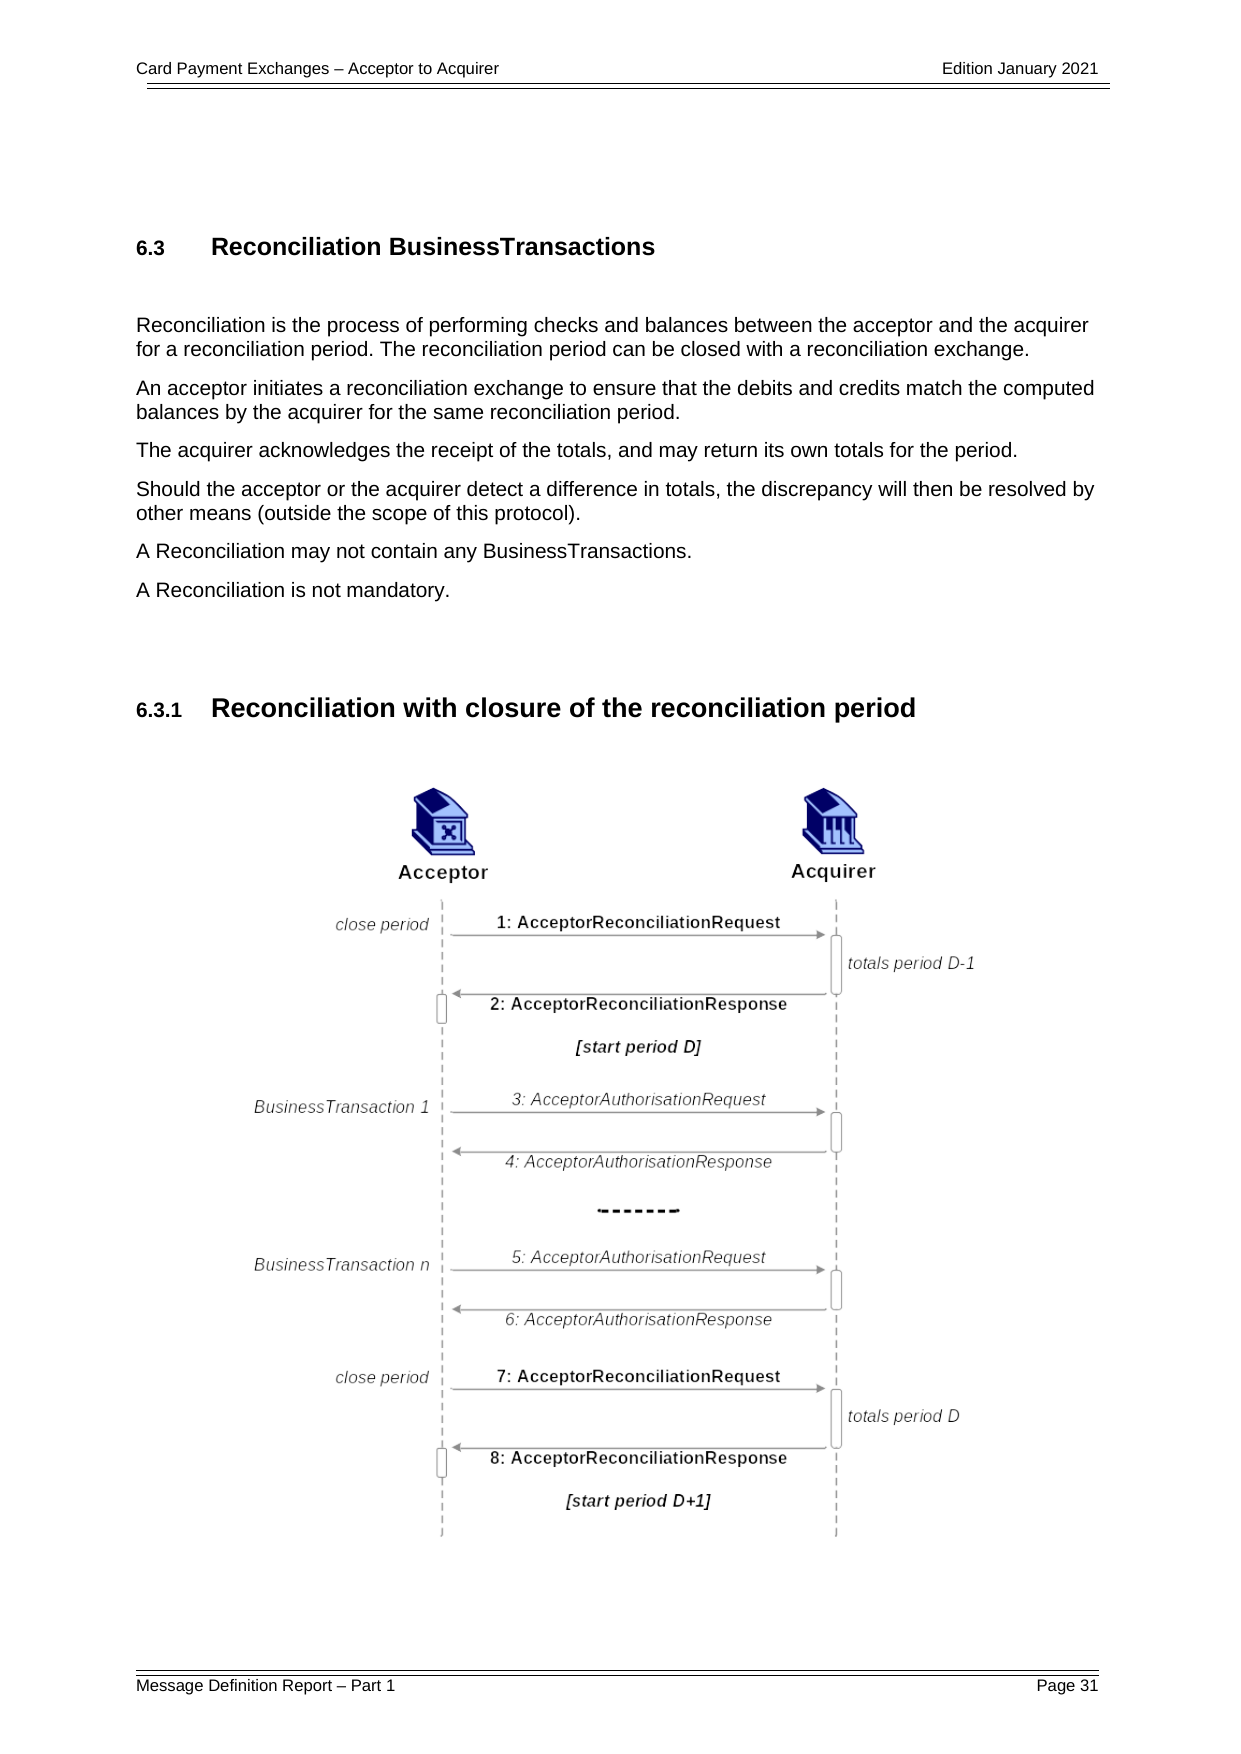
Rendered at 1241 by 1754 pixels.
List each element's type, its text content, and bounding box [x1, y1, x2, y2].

text The acquirer acknowledges the receipt of the totals, and may return its own totals for the period. [136, 438, 1104, 462]
text Reconciliation is the process of performing checks and balances between the acceptor and the acquirer for a reconciliation period. The reconciliation period can be closed with a reconciliation exchange. [136, 313, 1104, 361]
text A Reconciliation may not contain any BusinessTransactions. [136, 539, 1104, 563]
subtitle Reconciliation BusinessTransactions [136, 231, 1104, 260]
subtitle Reconciliation with closure of the reconciliation period [136, 692, 1104, 724]
text An acceptor initiates a reconciliation exchange to ensure that the debits and credits match the computed balances by the acquirer for the same reconciliation period. [136, 376, 1104, 424]
text Should the acceptor or the acquirer detect a difference in totals, the discrepancy will then be resolved by other means (outside the scope of this protocol). [136, 477, 1104, 525]
text A Reconciliation is not mandatory. [136, 578, 1104, 602]
